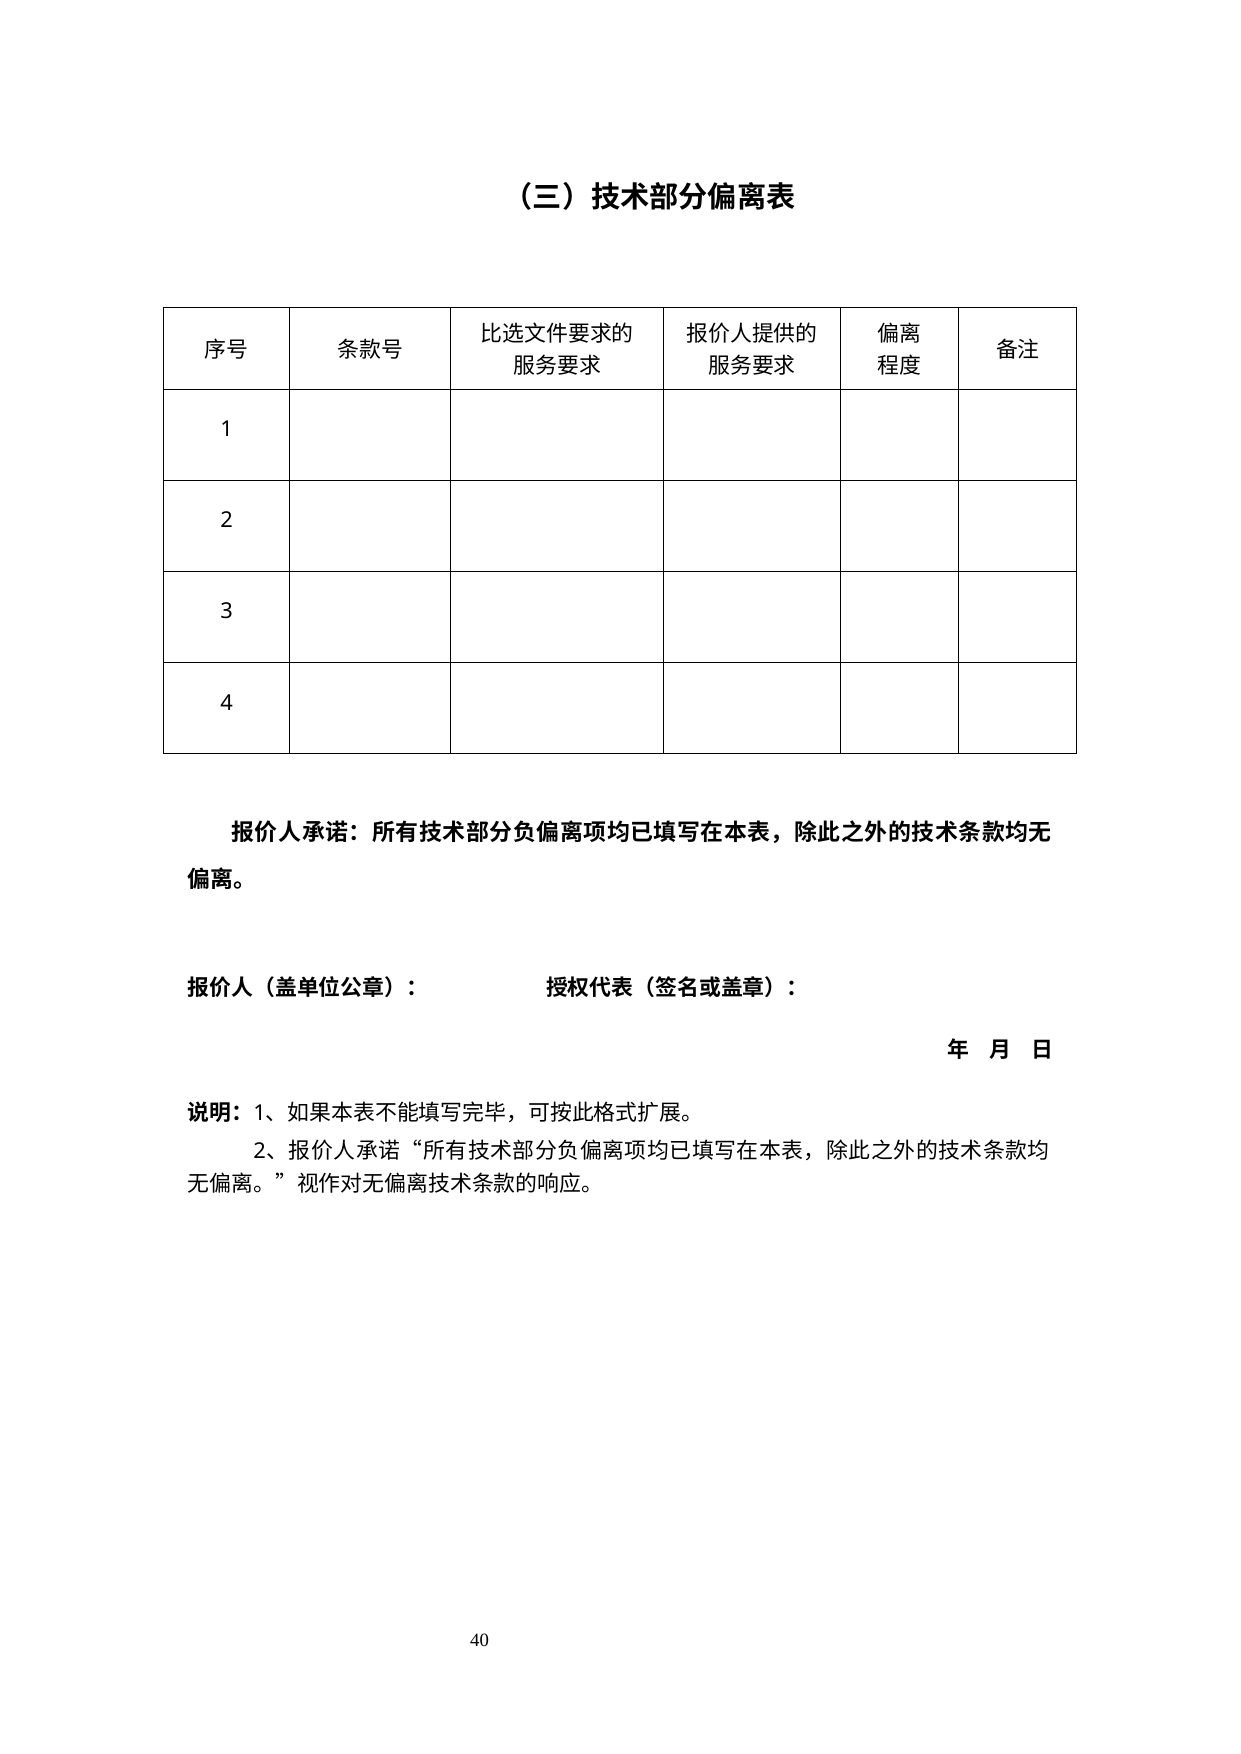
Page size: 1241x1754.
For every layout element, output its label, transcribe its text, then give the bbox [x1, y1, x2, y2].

table_cell [959, 390, 1076, 479]
table_cell [290, 390, 450, 479]
table_cell [959, 481, 1076, 571]
text （三）技术部分偏离表 [187, 162, 1053, 227]
table_cell [290, 481, 450, 571]
table_cell 3 [164, 572, 289, 662]
table_cell [451, 481, 663, 571]
table_header 序号 [164, 308, 289, 388]
table_header 备注 [959, 308, 1076, 388]
table_cell [451, 572, 663, 662]
text 说明：1、如果本表不能填写完毕，可按此格式扩展。 [187, 1070, 1053, 1133]
table_cell [664, 481, 840, 571]
table_cell [841, 481, 958, 571]
table_cell [451, 390, 663, 479]
table_header 条款号 [290, 308, 450, 388]
table_cell [290, 663, 450, 753]
table_cell 1 [164, 390, 289, 479]
table_cell [841, 663, 958, 753]
text 报价人承诺：所有技术部分负偏离项均已填写在本表，除此之外的技术条款均无偏离。 [187, 802, 1053, 897]
table_header 报价人提供的 服务要求 [664, 308, 840, 388]
table_cell 4 [164, 663, 289, 753]
table_header 比选文件要求的 服务要求 [451, 308, 663, 388]
table_cell [841, 390, 958, 479]
table_cell [959, 663, 1076, 753]
table_cell [290, 572, 450, 662]
table_cell [664, 663, 840, 753]
table_header 偏离 程度 [841, 308, 958, 388]
table_cell [664, 390, 840, 479]
text 报价人（盖单位公章）： 授权代表（签名或盖章）： [187, 945, 1053, 1008]
table_cell 2 [164, 481, 289, 571]
table_cell [451, 663, 663, 753]
table_cell [664, 572, 840, 662]
text 年 月 日 [187, 1008, 1053, 1070]
table_cell [959, 572, 1076, 662]
text 2、报价人承诺“所有技术部分负偏离项均已填写在本表，除此之外的技术条款均无偏离。”视作对无偏离技术条款的响应。 [187, 1133, 1053, 1198]
table_cell [841, 572, 958, 662]
